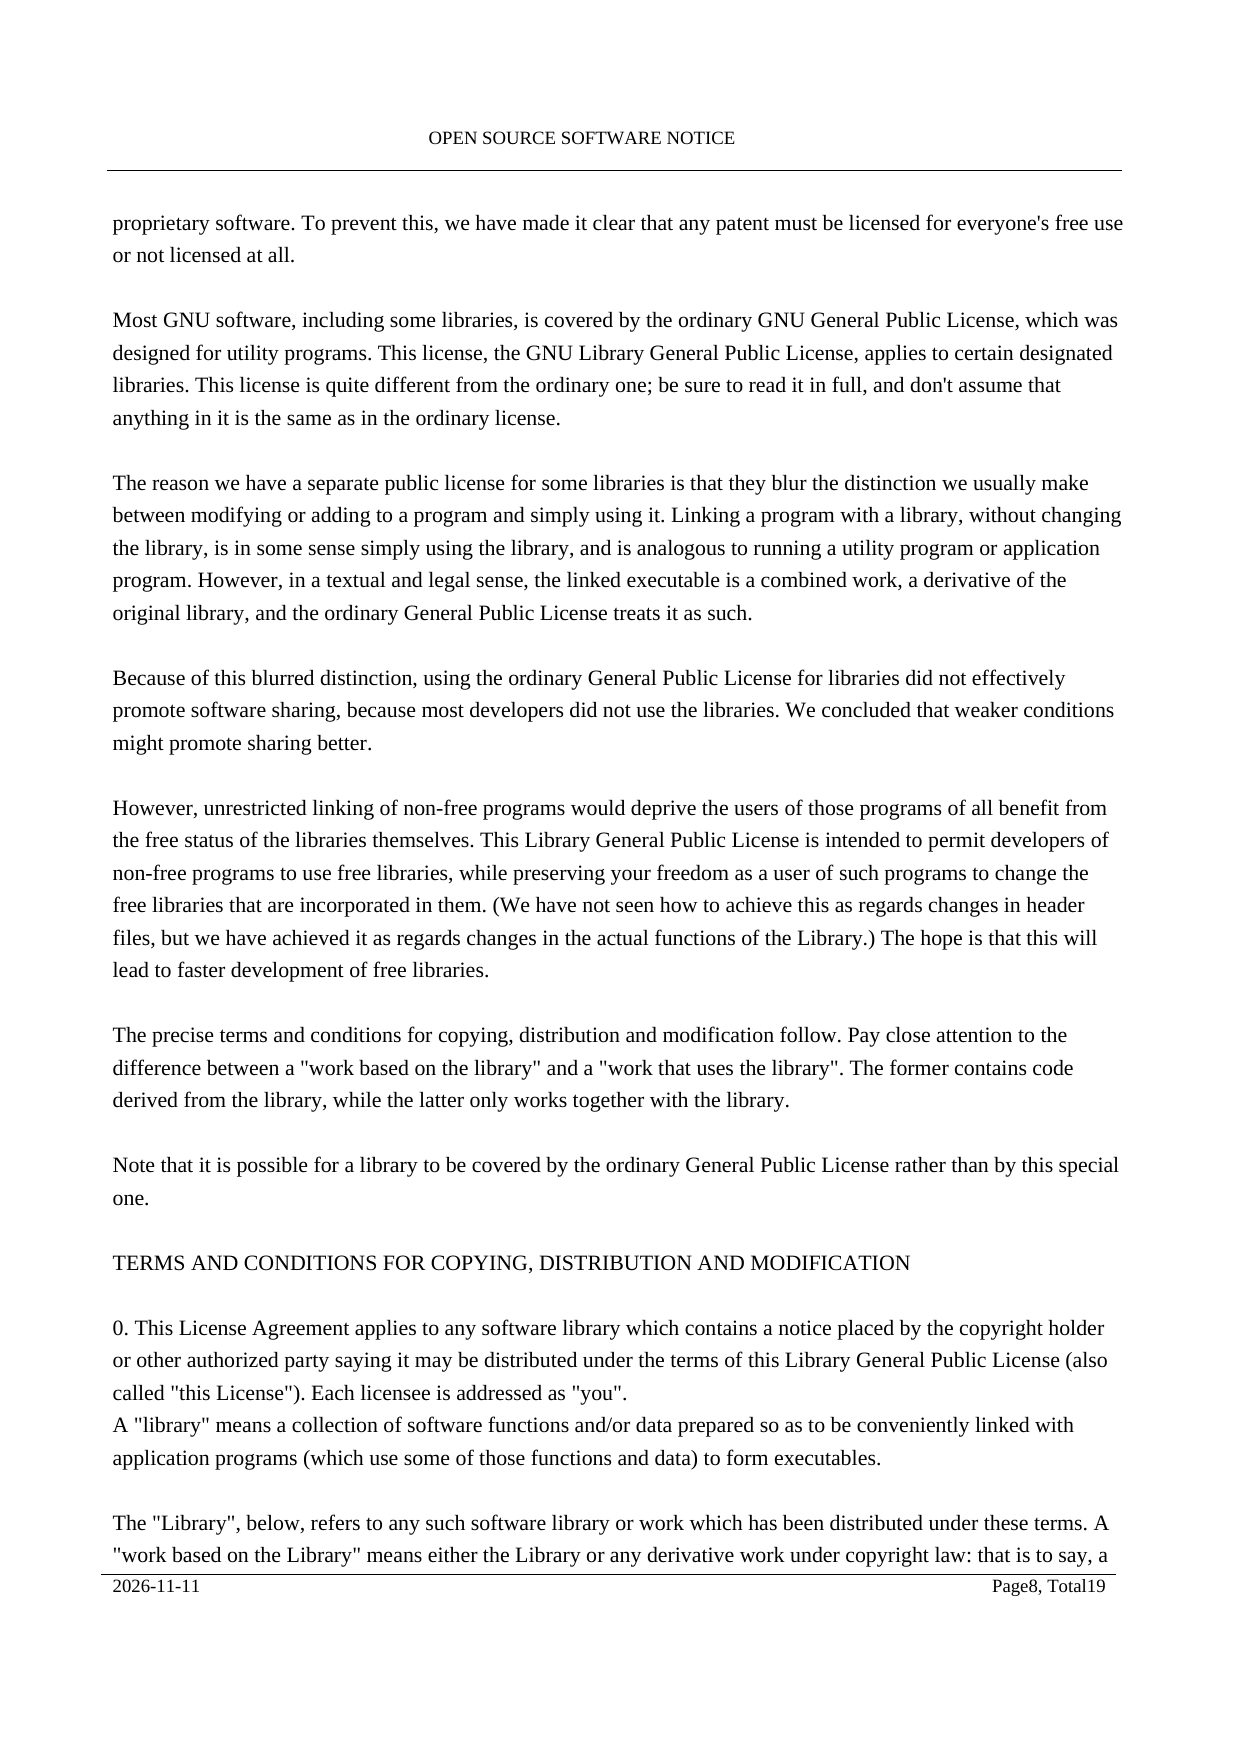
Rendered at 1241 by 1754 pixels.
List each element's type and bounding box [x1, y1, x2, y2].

text [112, 206, 1128, 1571]
